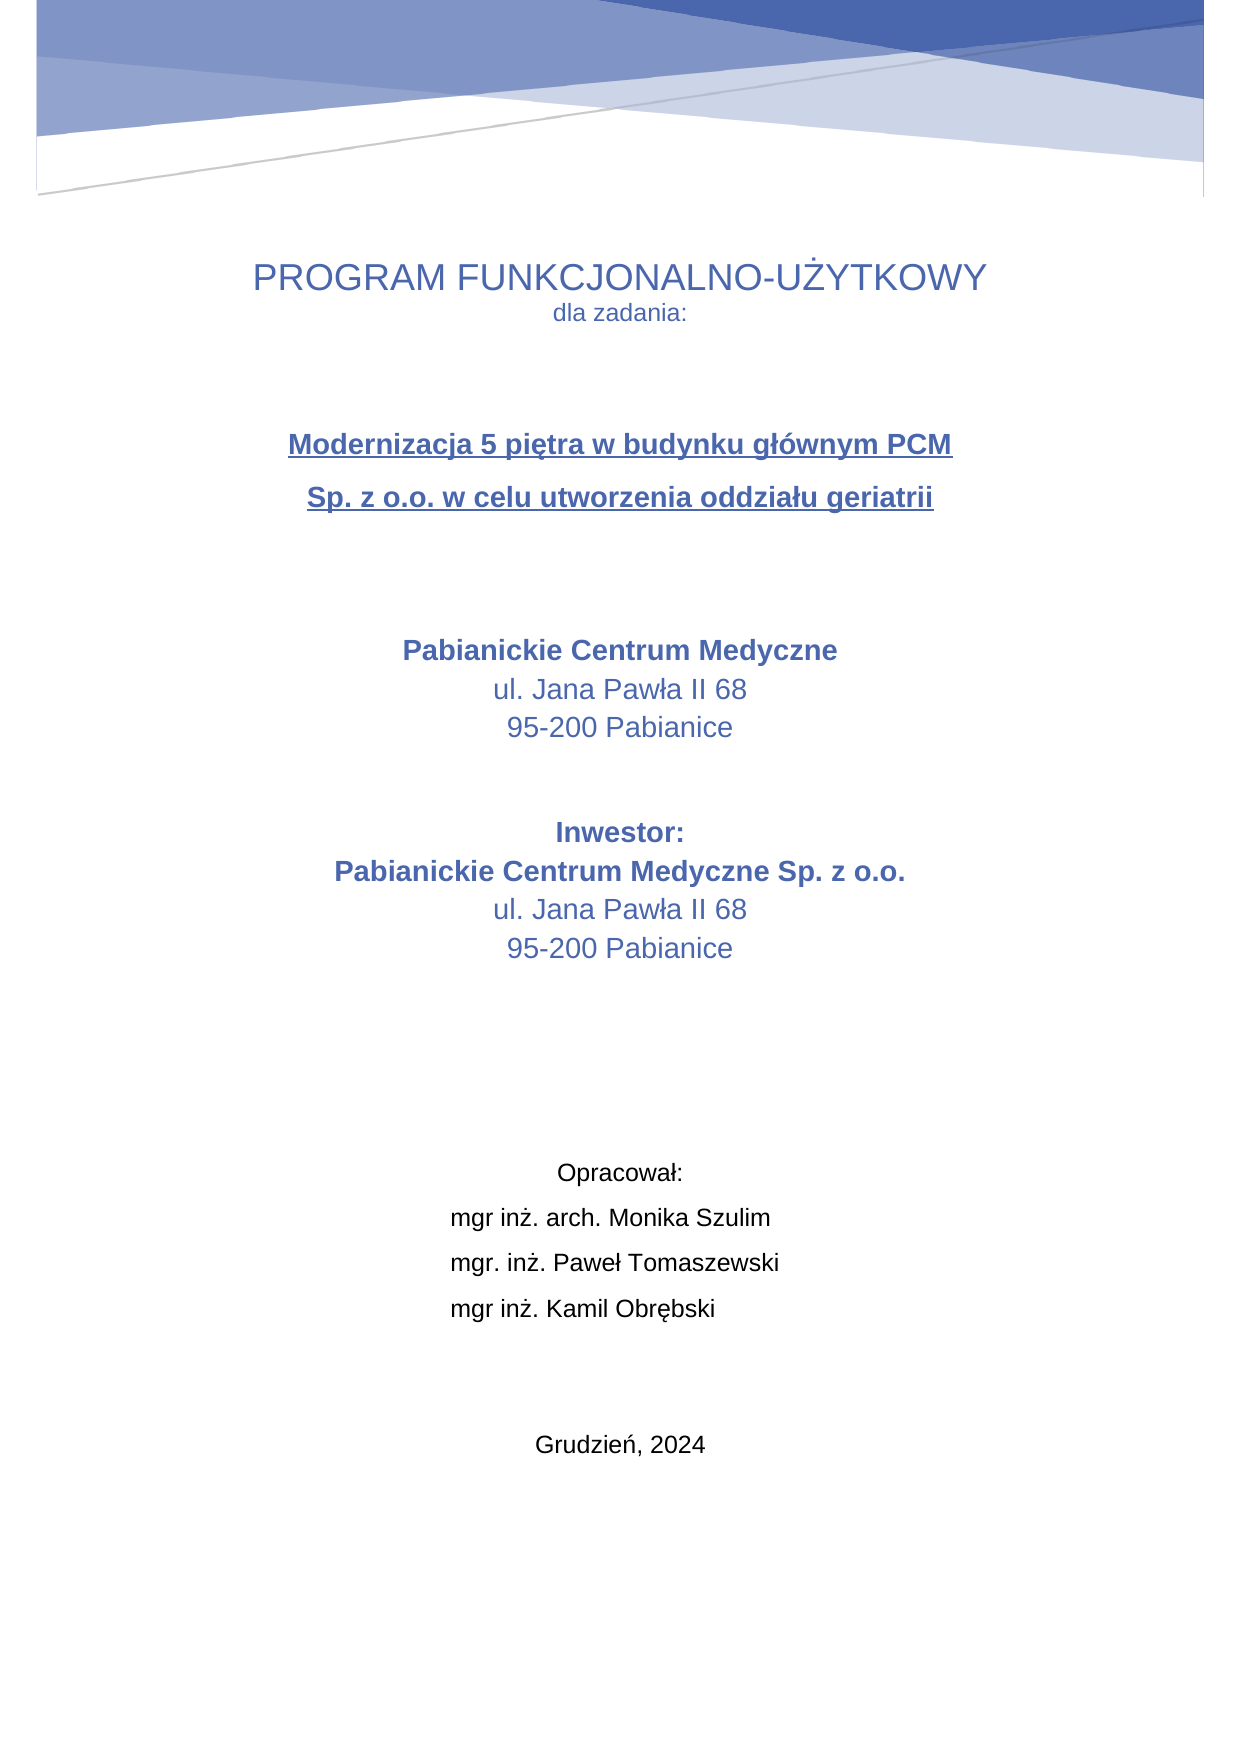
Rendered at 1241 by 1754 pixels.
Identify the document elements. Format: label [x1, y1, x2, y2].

picture [36, 0, 1204, 212]
